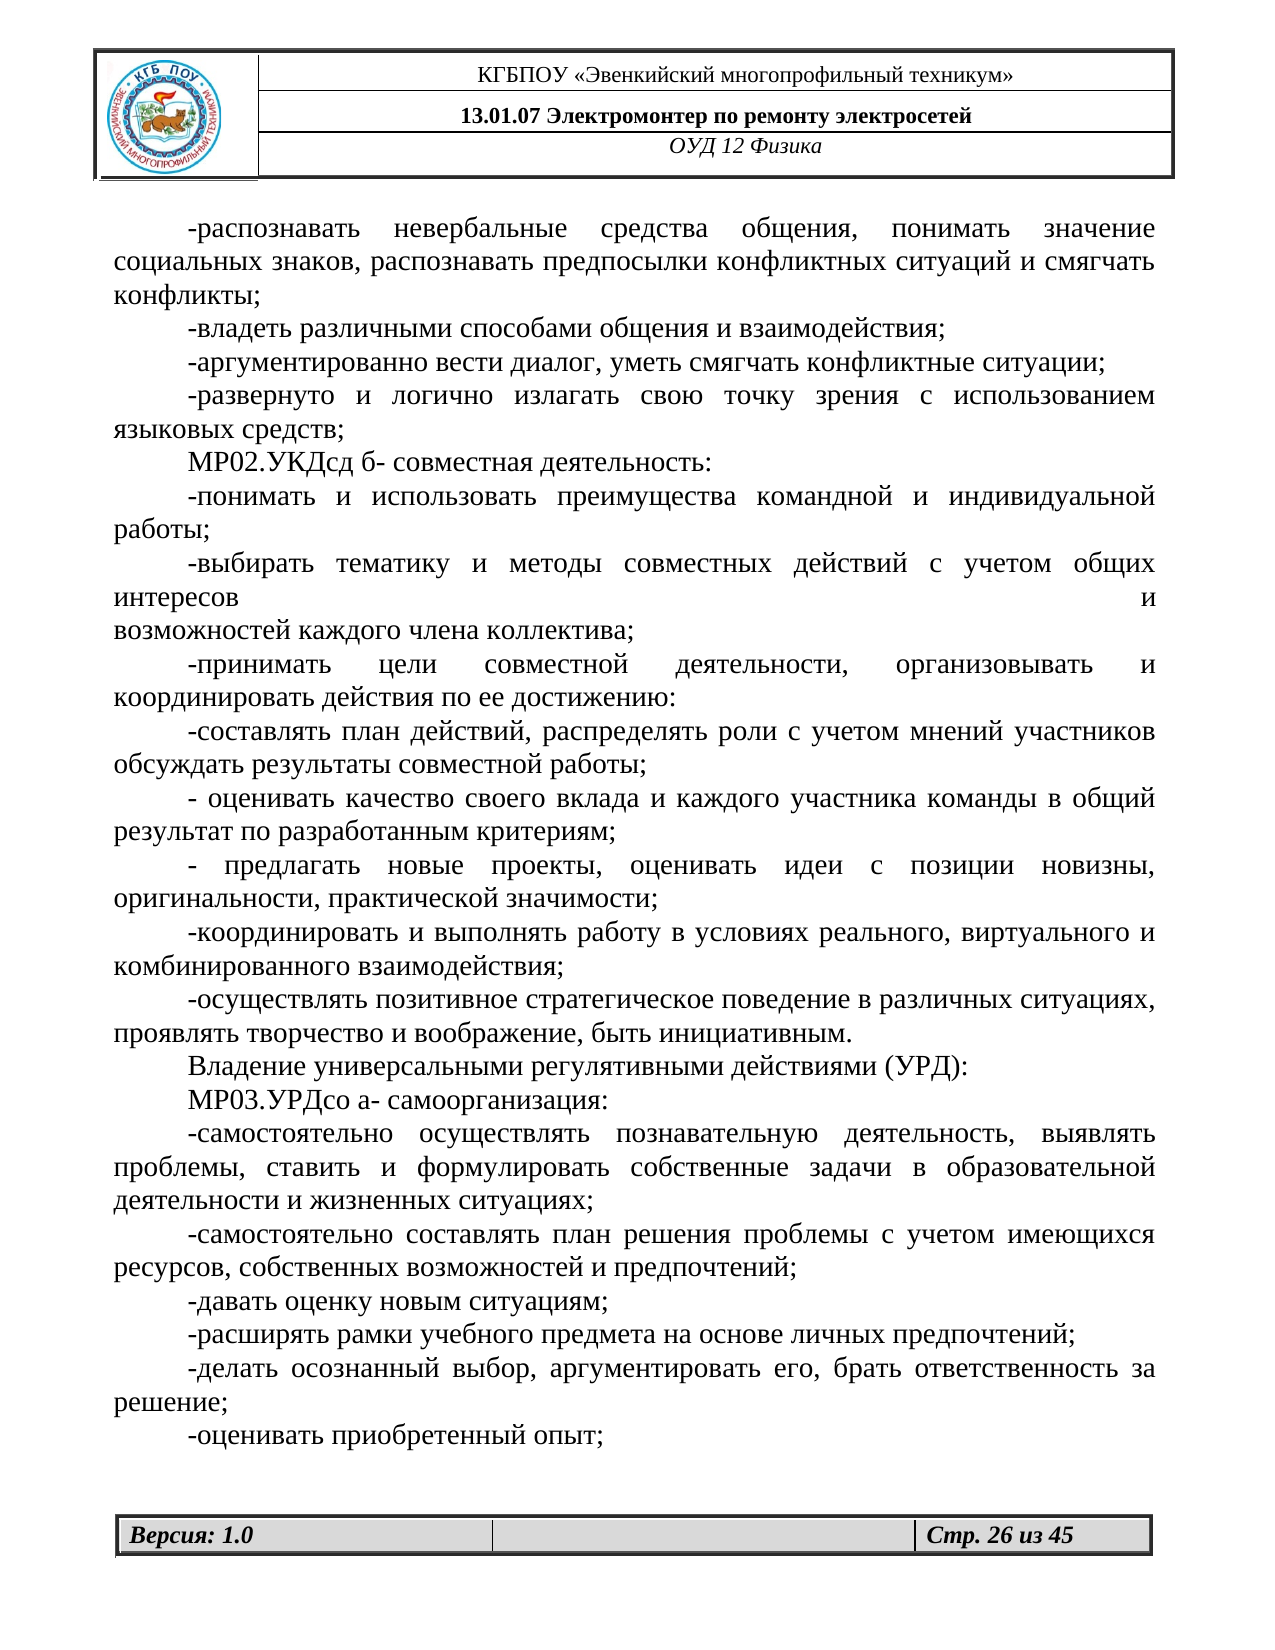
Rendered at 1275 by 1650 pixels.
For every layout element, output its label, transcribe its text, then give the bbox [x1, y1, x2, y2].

text Владение универсальными регулятивными действиями (УРД): [113, 1048, 1156, 1082]
text -понимать и использовать преимущества командной и индивидуальной работы; [113, 478, 1156, 545]
text -расширять рамки учебного предмета на основе личных предпочтений; [113, 1317, 1156, 1350]
text -самостоятельно составлять план решения проблемы с учетом имеющихся ресурсов, собственных возможностей и предпочтений; [113, 1216, 1156, 1283]
text -аргументированно вести диалог, уметь смягчать конфликтные ситуации; [113, 344, 1156, 377]
text МР03.УРДсо а- самоорганизация: [113, 1082, 1156, 1115]
text -составлять план действий, распределять роли с учетом мнений участников обсуждать результаты совместной работы; [113, 713, 1156, 780]
text -принимать цели совместной деятельности, организовывать и координировать действия по ее достижению: [113, 646, 1156, 713]
text МР02.УКДсд б- совместная деятельность: [113, 444, 1156, 478]
text -оценивать приобретенный опыт; [113, 1417, 1156, 1451]
text -координировать и выполнять работу в условиях реального, виртуального и комбинированного взаимодействия; [113, 914, 1156, 981]
text -распознавать невербальные средства общения, понимать значение социальных знаков, распознавать предпосылки конфликтных ситуаций и смягчать конфликты; [113, 210, 1156, 310]
text -самостоятельно осуществлять познавательную деятельность, выявлять проблемы, ставить и формулировать собственные задачи в образовательной деятельности и жизненных ситуациях; [113, 1115, 1156, 1216]
text -осуществлять позитивное стратегическое поведение в различных ситуациях, проявлять творчество и воображение, быть инициативным. [113, 981, 1156, 1048]
text -делать осознанный выбор, аргументировать его, брать ответственность за решение; [113, 1350, 1156, 1417]
text -владеть различными способами общения и взаимодействия; [113, 310, 1156, 344]
text -давать оценку новым ситуациям; [113, 1283, 1156, 1317]
text - предлагать новые проекты, оценивать идеи с позиции новизны, оригинальности, практической значимости; [113, 847, 1156, 914]
text -развернуто и логично излагать свою точку зрения с использованием языковых средств; [113, 377, 1156, 444]
picture [107, 60, 222, 175]
text - оценивать качество своего вклада и каждого участника команды в общий результат по разработанным критериям; [113, 780, 1156, 847]
text -выбирать тематику и методы совместных действий с учетом общих интересов и возможностей каждого члена коллектива; [113, 545, 1156, 646]
